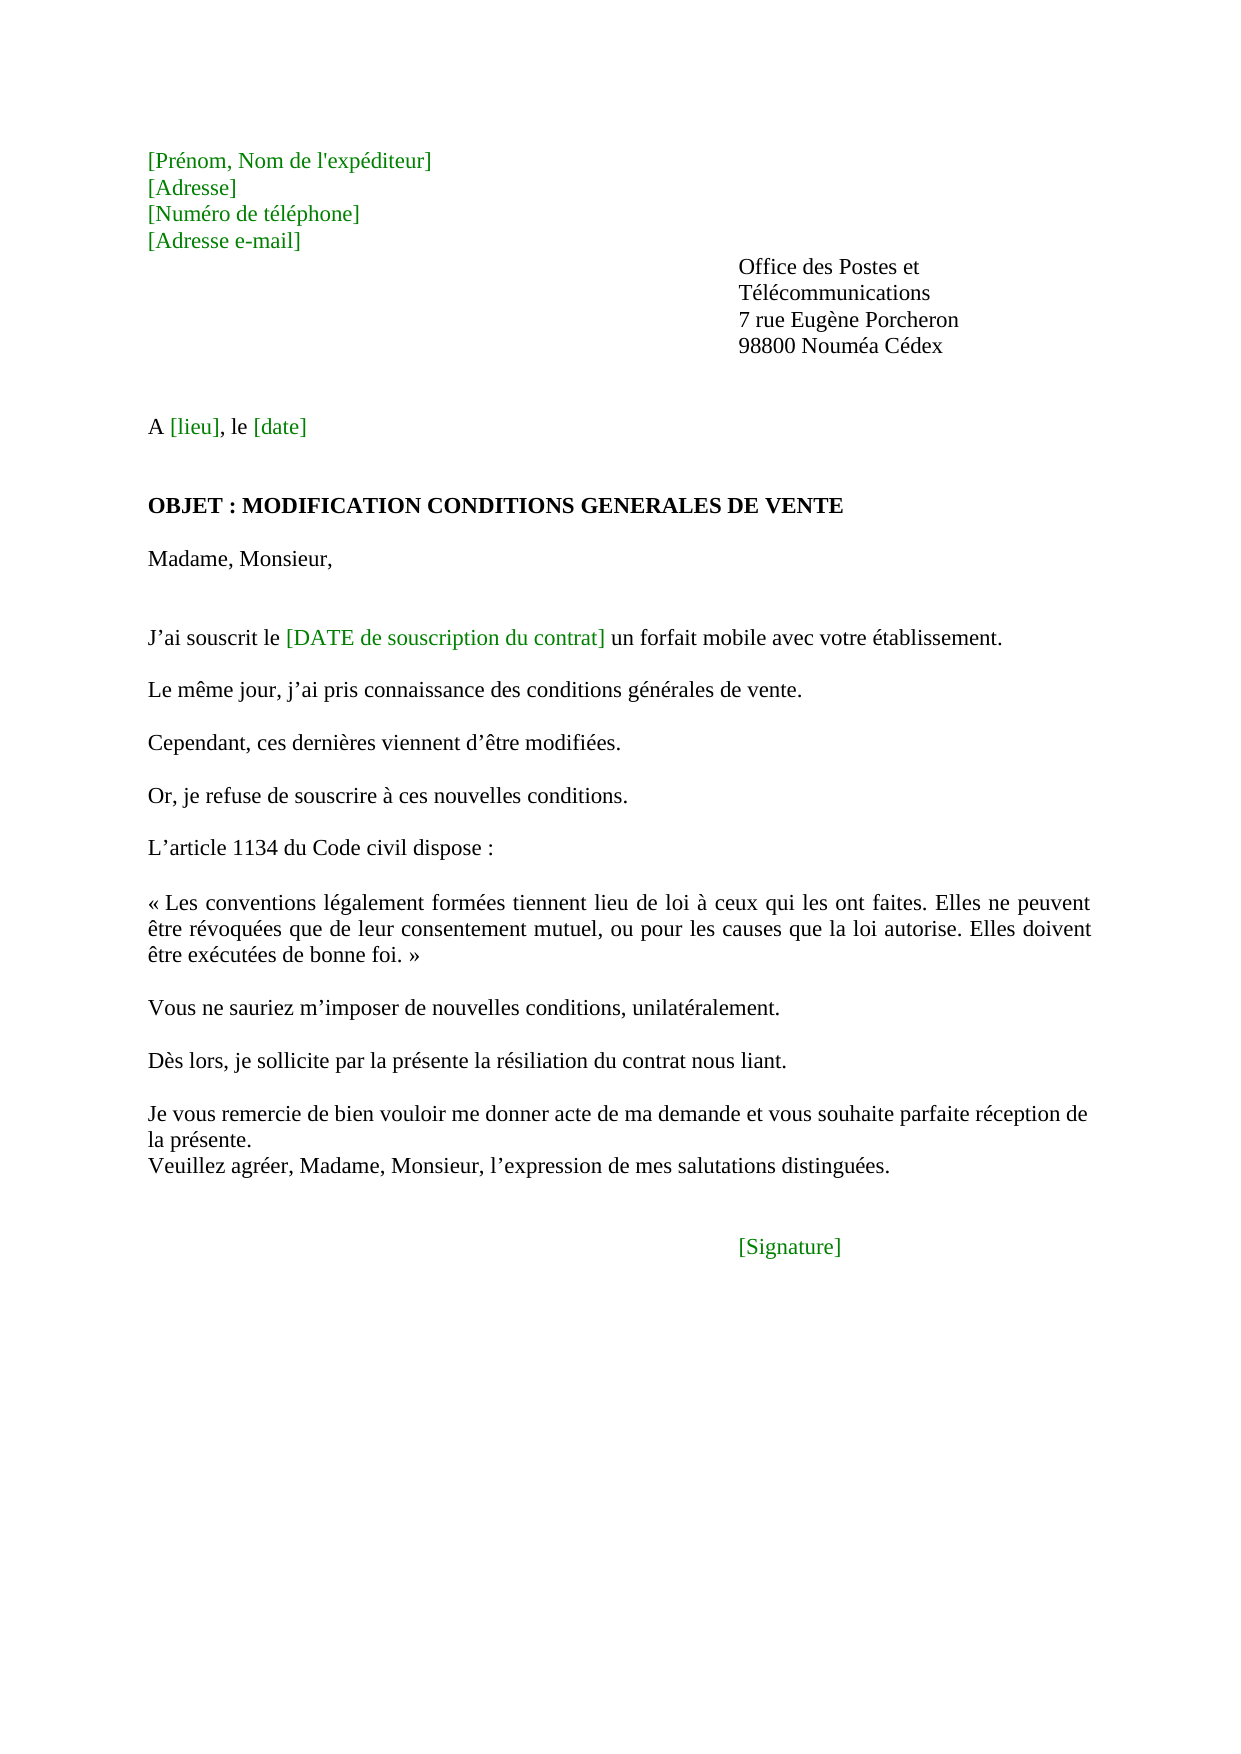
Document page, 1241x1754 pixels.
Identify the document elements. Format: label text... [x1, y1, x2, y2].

text « Les conventions légalement formées tiennent lieu de loi à ceux qui les ont faites. Elles ne peuvent être révoquées que de leur consentement mutuel, ou pour les causes que la loi autorise. Elles doivent être exécutées de bonne foi. » [148, 889, 1093, 968]
text [Signature] [148, 1233, 1093, 1259]
text 7 rue Eugène Porcheron [148, 306, 1093, 332]
text Télécommunications [148, 279, 1093, 306]
text 98800 Nouméa Cédex [148, 332, 1093, 358]
text OBJET : MODIFICATION CONDITIONS GENERALES DE VENTE Madame, Monsieur, [148, 439, 1093, 571]
text J’ai souscrit le [DATE de souscription du contrat] un forfait mobile avec votre établissement. Le même jour, j’ai pris connaissance des conditions générales de vente. Cependant, ces dernières viennent d’être modifiées. Or, je refuse de souscrire à ces nouvelles conditions. L’article 1134 du Code civil dispose : [148, 571, 1093, 889]
text Veuillez agréer, Madame, Monsieur, l’expression de mes salutations distinguées. [148, 1152, 1093, 1179]
text [Prénom, Nom de l'expéditeur] [Adresse] [Numéro de téléphone] [Adresse e-mail] Office des Postes et [148, 148, 1093, 279]
text Vous ne sauriez m’imposer de nouvelles conditions, unilatéralement. Dès lors, je sollicite par la présente la résiliation du contrat nous liant. Je vous remercie de bien vouloir me donner acte de ma demande et vous souhaite parfaite réception de la présente. [148, 968, 1093, 1152]
text A [lieu], le [date] [148, 413, 1093, 439]
